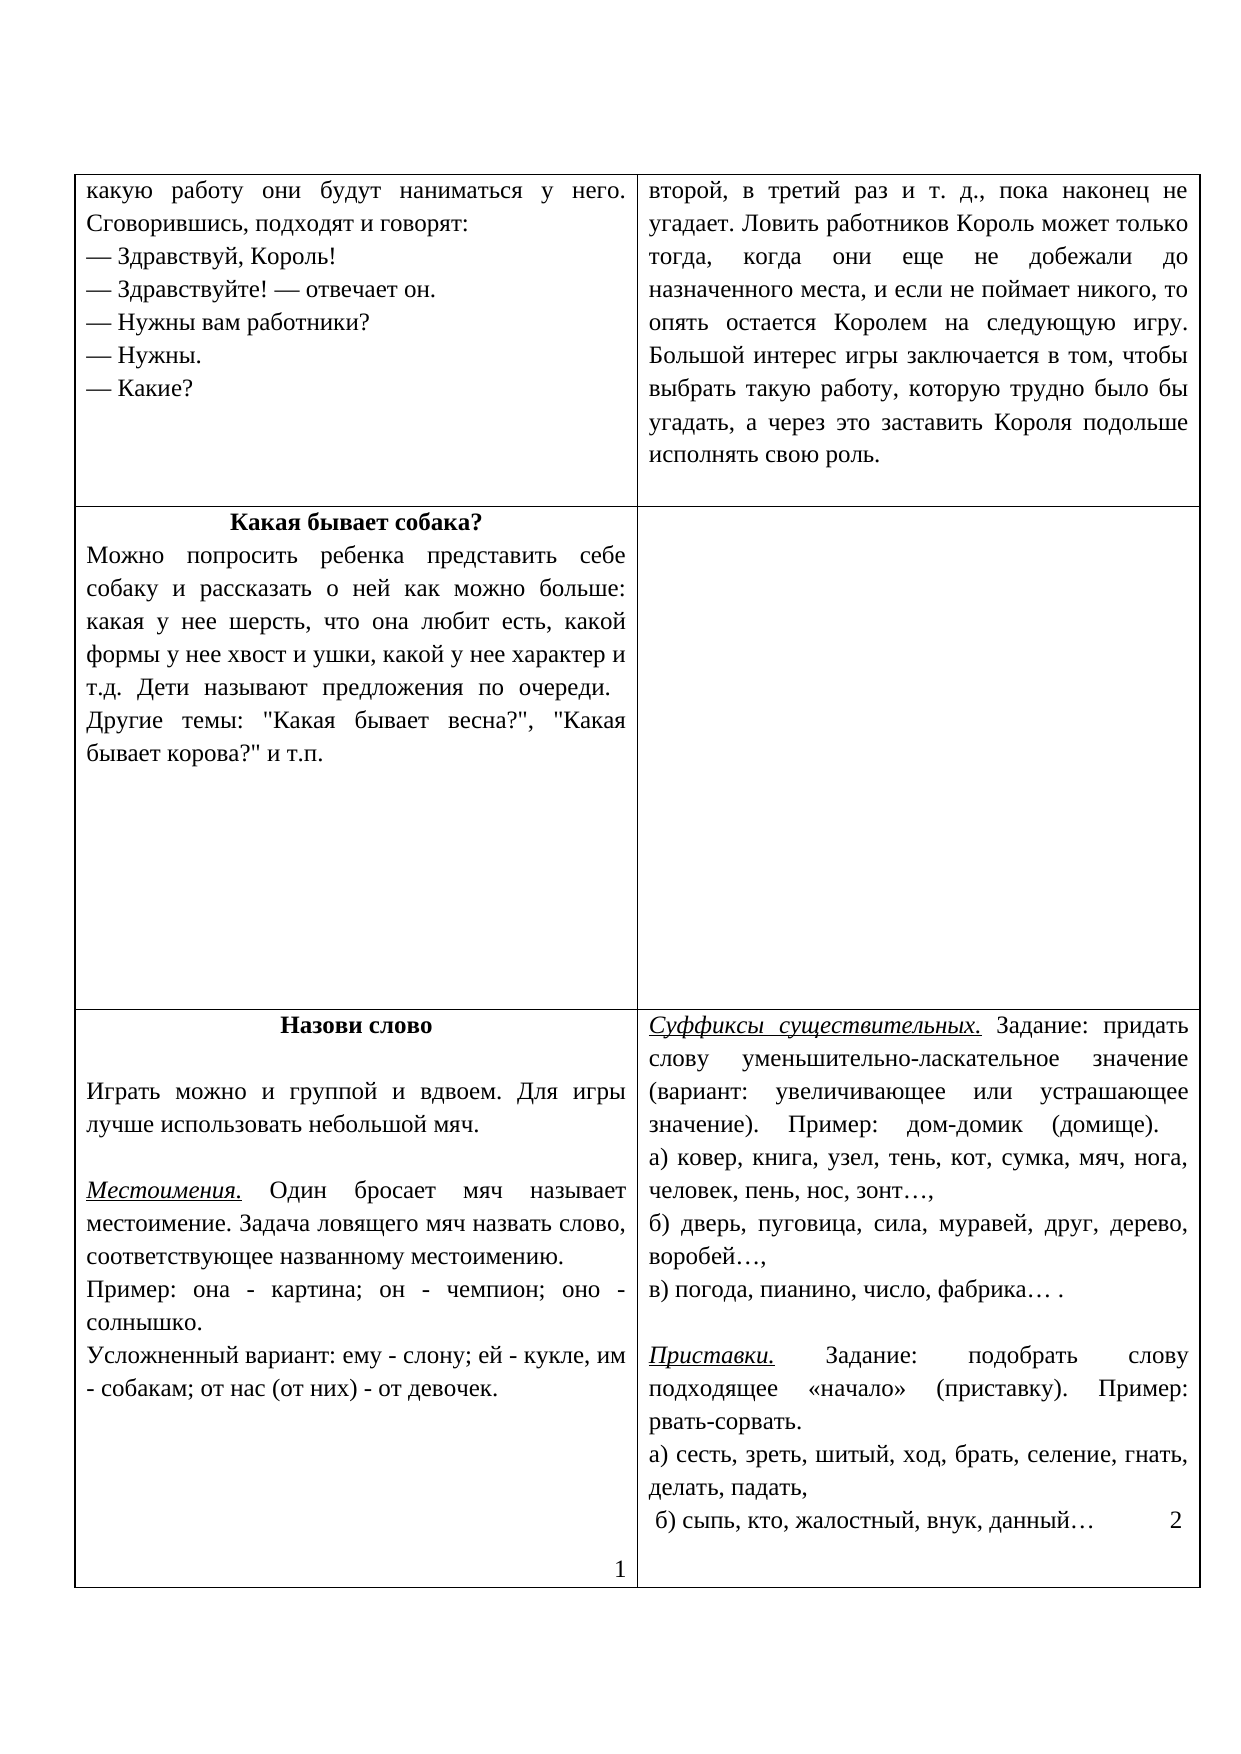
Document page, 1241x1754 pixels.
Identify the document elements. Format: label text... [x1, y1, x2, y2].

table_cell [76, 175, 637, 506]
table_cell Назови слово Играть можно и группой и вдвоем. Для игры лучше использовать небольшой мяч. Местоимения. Один бросает мяч называет местоимение. Задача ловящего мяч назвать слово, соответствующее названному местоимению. Пример: она - картина; он - чемпион; оно - солнышко. Усложненный вариант: ему - слону; ей - кукле, им - собакам; от нас (от них) - от девочек. 1 [76, 1010, 637, 1587]
table_cell Какая бывает собака? Можно попросить ребенка представить себе собаку и рассказать о ней как можно больше: какая у нее шерсть, что она любит есть, какой формы у нее хвост и ушки, какой у нее характер и т.д. Дети называют предложения по очереди. Другие темы: "Какая бывает весна?", "Какая бывает корова?" и т.п. [76, 507, 637, 1009]
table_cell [638, 175, 1199, 506]
table_cell Суффиксы существительных. Задание: придать слову уменьшительно-ласкательное значение (вариант: увеличивающее или устрашающее значение). Пример: дом-домик (домище). а) ковер, книга, узел, тень, кот, сумка, мяч, нога, человек, пень, нос, зонт…, б) дверь, пуговица, сила, муравей, друг, дерево, воробей…, в) погода, пианино, число, фабрика… . Приставки. Задание: подобрать слову подходящее «начало» (приставку). Пример: рвать-сорвать. а) сесть, зреть, шитый, ход, брать, селение, гнать, делать, падать, б) сыпь, кто, жалостный, внук, данный… 2 [638, 1010, 1199, 1587]
table_cell [638, 507, 1199, 1009]
